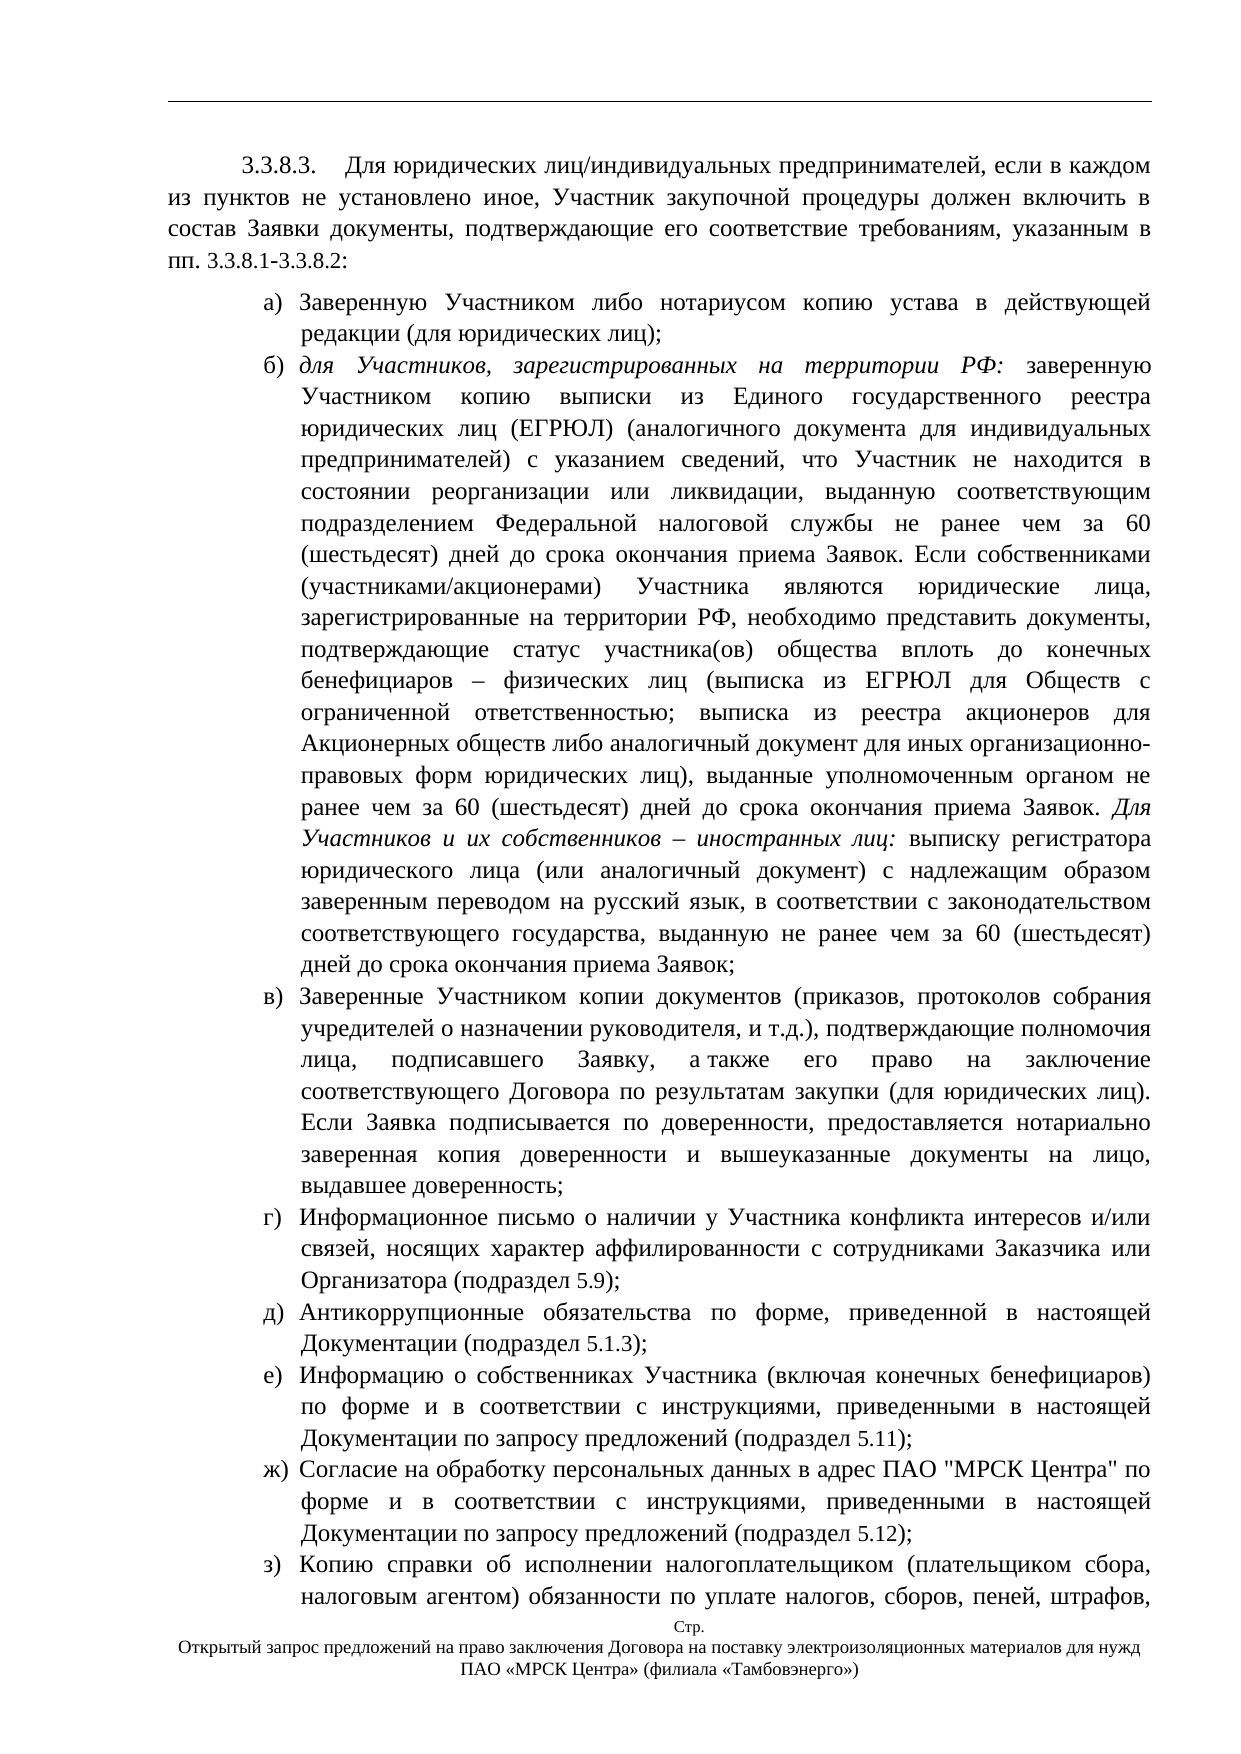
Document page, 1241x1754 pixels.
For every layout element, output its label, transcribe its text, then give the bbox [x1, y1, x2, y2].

list Антикоррупционные обязательства по форме, приведенной в настоящей Документации (подраздел 5.1.3); [263, 1297, 1152, 1357]
list Заверенные Участником копии документов (приказов, протоколов собрания учредителей о назначении руководителя, и т.д.), подтверждающие полномочия лица, подписавшего Заявку, а также его право на заключение соответствующего Договора по результатам закупки (для юридических лиц). Если Заявка подписывается по доверенности, предоставляется нотариально заверенная копия доверенности и вышеуказанные документы на лицо, выдавшее доверенность; [263, 981, 1152, 1199]
list для Участников, зарегистрированных на территории РФ: заверенную Участником копию выписки из Единого государственного реестра юридических лиц (ЕГРЮЛ) (аналогичного документа для индивидуальных предпринимателей) с указанием сведений, что Участник не находится в состоянии реорганизации или ликвидации, выданную соответствующим подразделением Федеральной налоговой службы не ранее чем за 60 (шестьдесят) дней до срока окончания приема Заявок. Если собственниками (участниками/акционерами) Участника являются юридические лица, зарегистрированные на территории РФ, необходимо представить документы, подтверждающие статус участника(ов) общества вплоть до конечных бенефициаров – физических лиц (выписка из ЕГРЮЛ для Обществ с ограниченной ответственностью; выписка из реестра акционеров для Акционерных обществ либо аналогичный документ для иных организационно-правовых форм юридических лиц), выданные уполномоченным органом не ранее чем за 60 (шестьдесят) дней до срока окончания приема Заявок. Для Участников и их собственников – иностранных лиц: выписку регистратора юридического лица (или аналогичный документ) с надлежащим образом заверенным переводом на русский язык, в соответствии с законодательством соответствующего государства, выданную не ранее чем за 60 (шестьдесят) дней до срока окончания приема Заявок; [263, 350, 1152, 978]
list Информацию о собственниках Участника (включая конечных бенефициаров) по форме и в соответствии с инструкциями, приведенными в настоящей Документации по запросу предложений (подраздел 5.11); [263, 1360, 1152, 1452]
list Согласие на обработку персональных данных в адрес ПАО "МРСК Центра" по форме и в соответствии с инструкциями, приведенными в настоящей Документации по запросу предложений (подраздел 5.12); [263, 1454, 1152, 1546]
list Для юридических лиц/индивидуальных предпринимателей, если в каждом из пунктов не установлено иное, Участник закупочной процедуры должен включить в состав Заявки документы, подтверждающие его соответствие требованиям, указанным в пп. 3.3.8.1-3.3.8.2: [168, 150, 1152, 273]
list Информационное письмо о наличии у Участника конфликта интересов и/или связей, носящих характер аффилированности с сотрудниками Заказчика или Организатора (подраздел 5.9); [263, 1202, 1152, 1294]
list Заверенную Участником либо нотариусом копию устава в действующей редакции (для юридических лиц); [263, 287, 1152, 347]
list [263, 1549, 1152, 1609]
